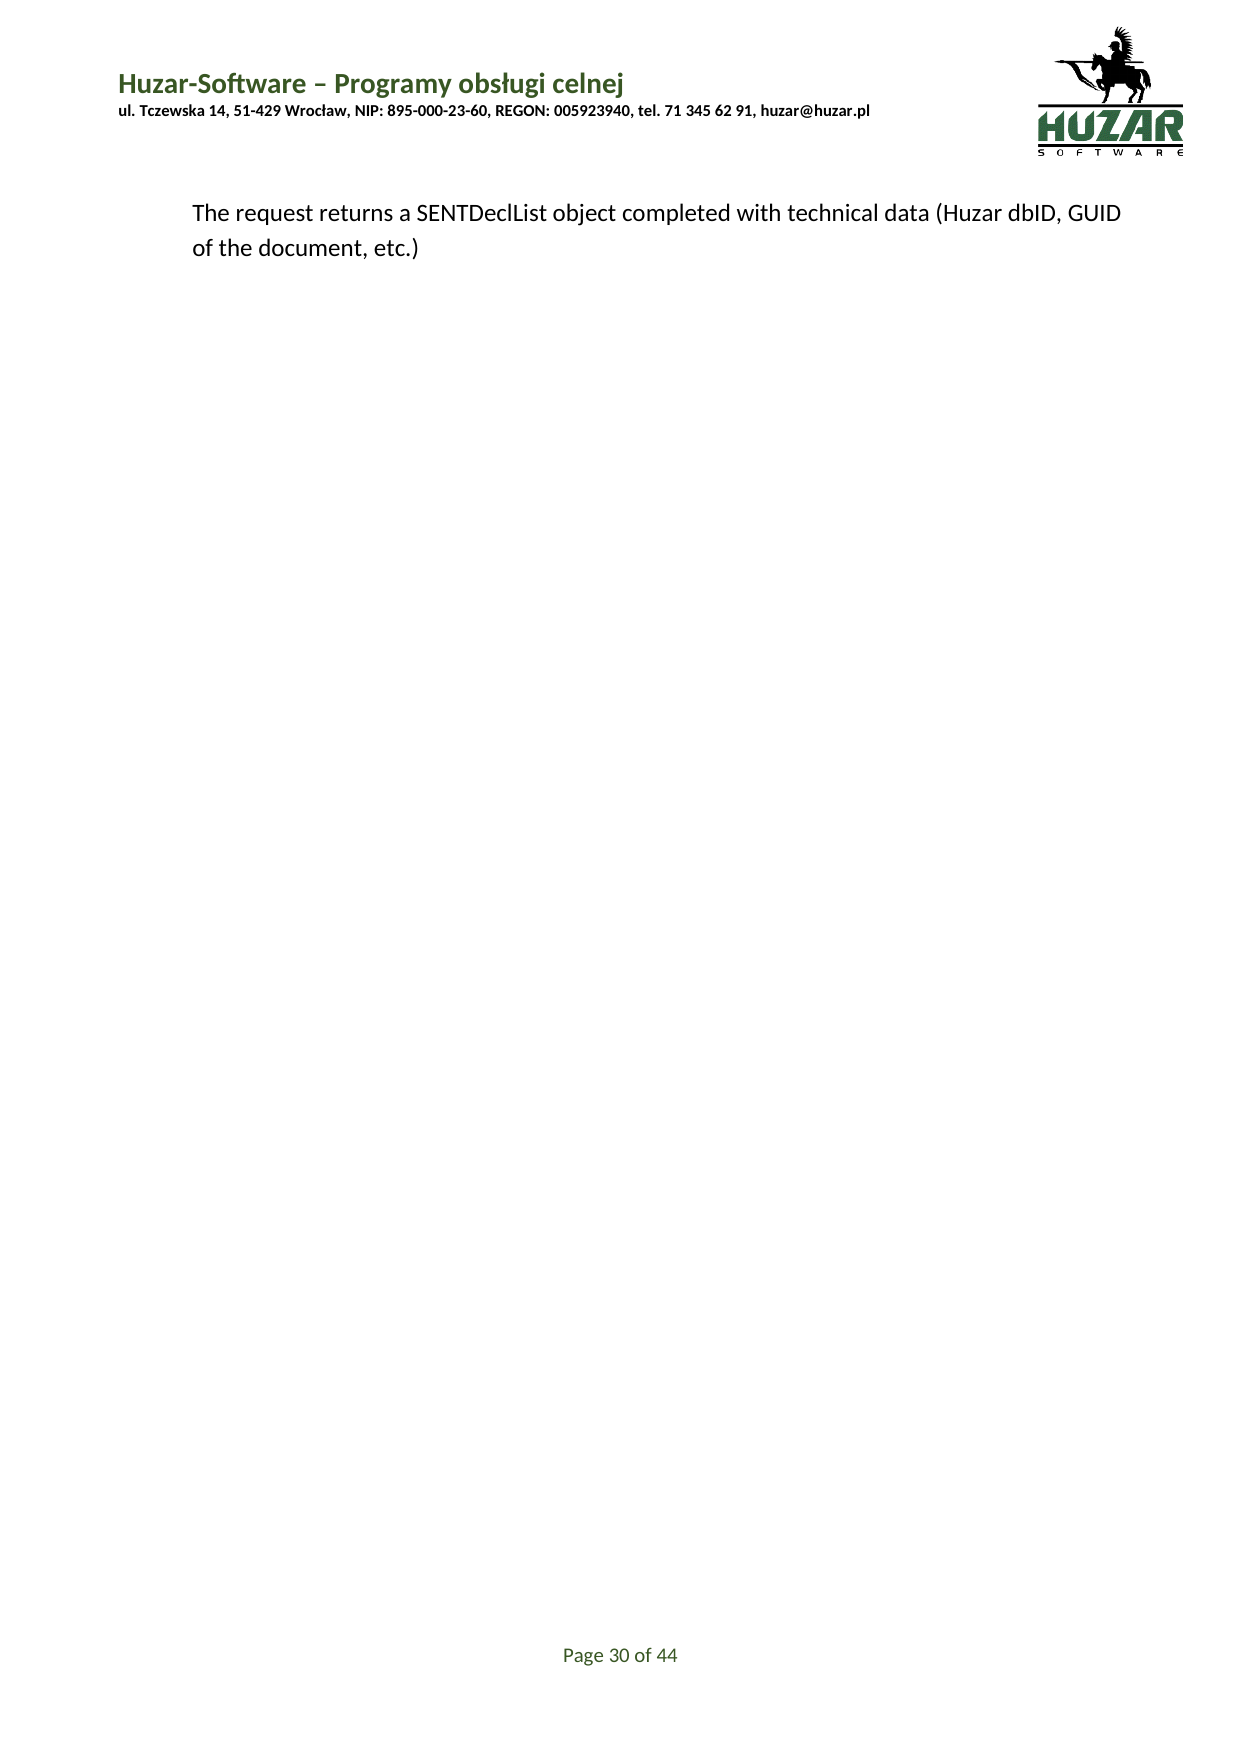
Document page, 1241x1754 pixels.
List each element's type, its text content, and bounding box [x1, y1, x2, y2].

text The request returns a SENTDeclList object completed with technical data (Huzar dbID, GUID of the document, etc.) [192, 197, 1122, 262]
picture [1038, 18, 1184, 164]
